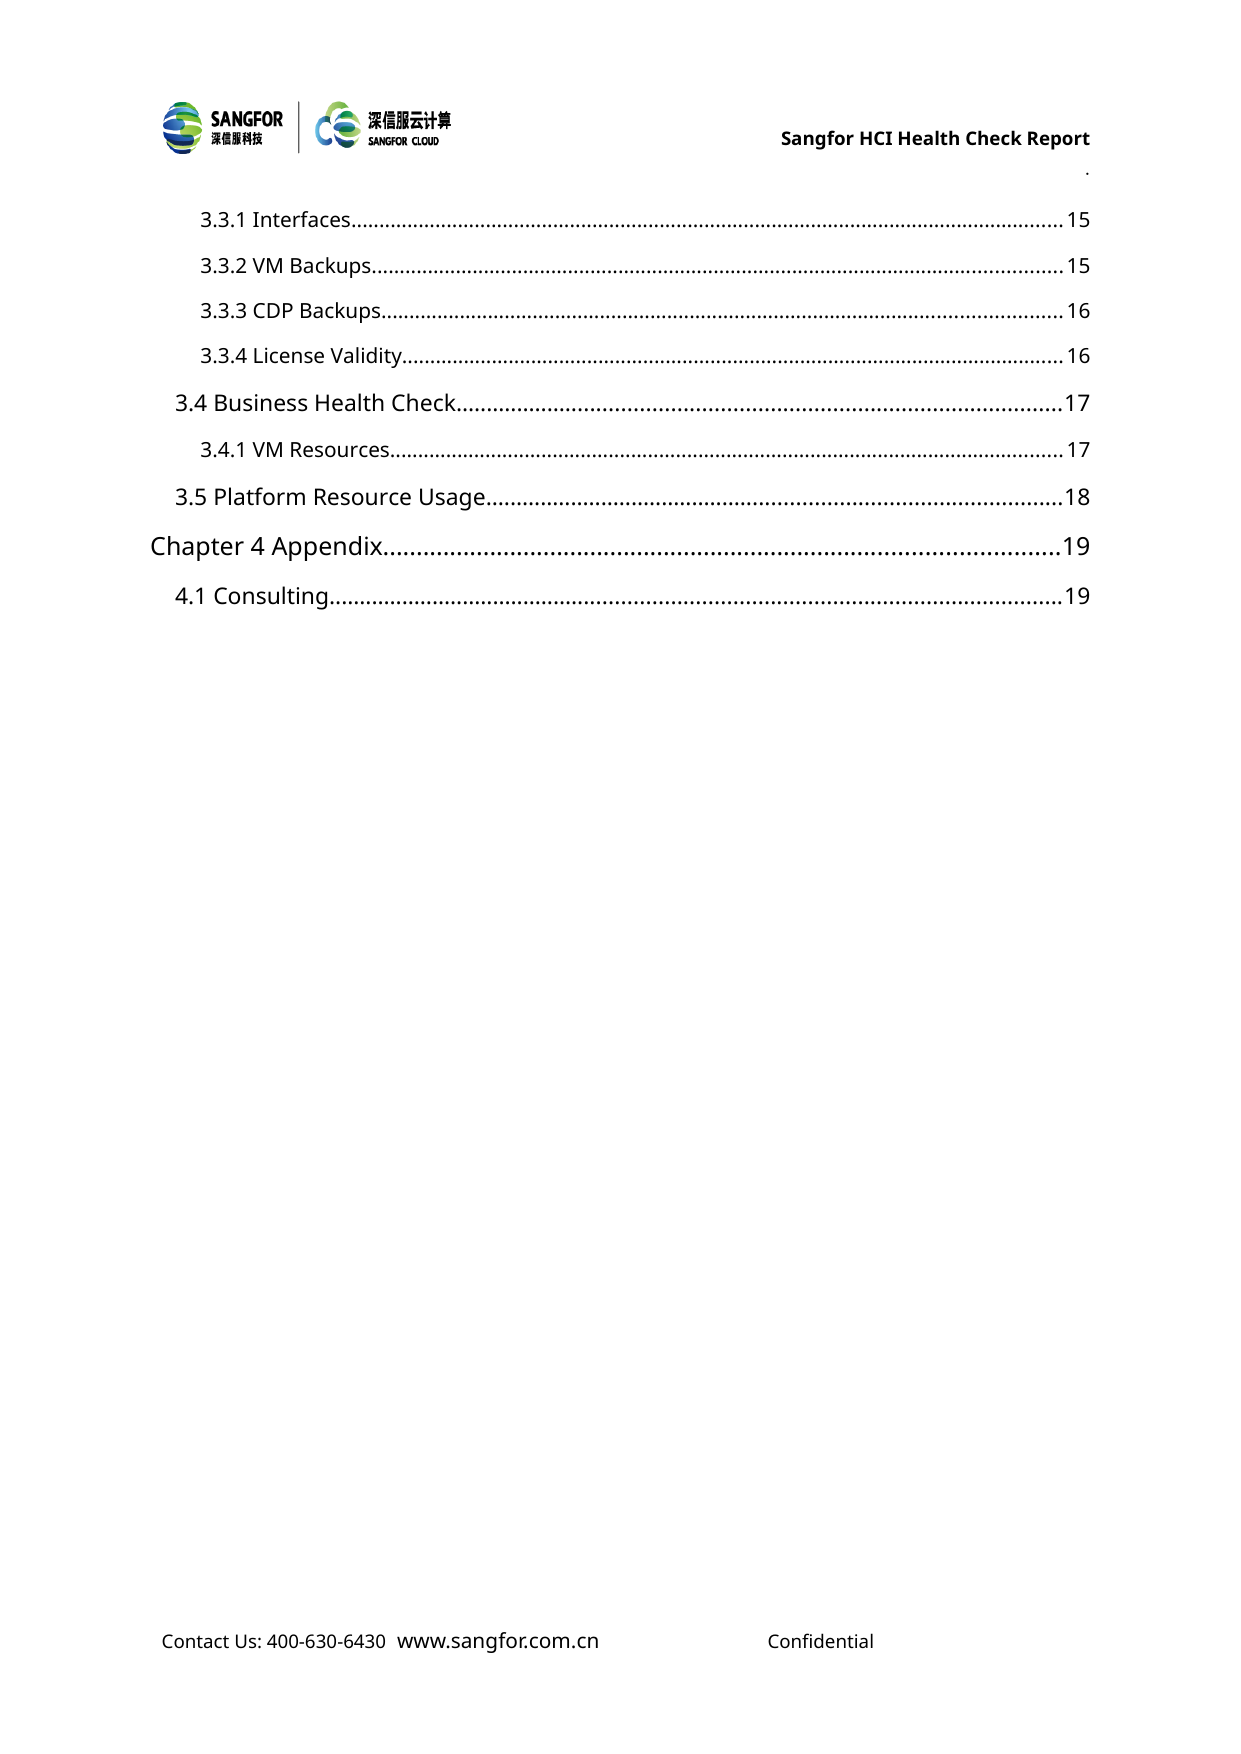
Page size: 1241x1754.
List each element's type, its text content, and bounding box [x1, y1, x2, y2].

text Chapter 4 Appendix 19 [150, 529, 1090, 563]
text 3.3.1 Interfaces 15 [200, 205, 1090, 234]
picture [152, 91, 462, 161]
text 3.3.3 CDP Backups 16 [200, 296, 1090, 324]
text 3.4.1 VM Resources 17 [200, 435, 1090, 464]
text 3.3.4 License Validity 16 [200, 342, 1090, 370]
text 3.5 Platform Resource Usage 18 [175, 481, 1090, 512]
text 4.1 Consulting 19 [175, 580, 1090, 611]
text 3.4 Business Health Check 17 [175, 387, 1090, 418]
text 3.3.2 VM Backups 15 [200, 251, 1090, 279]
